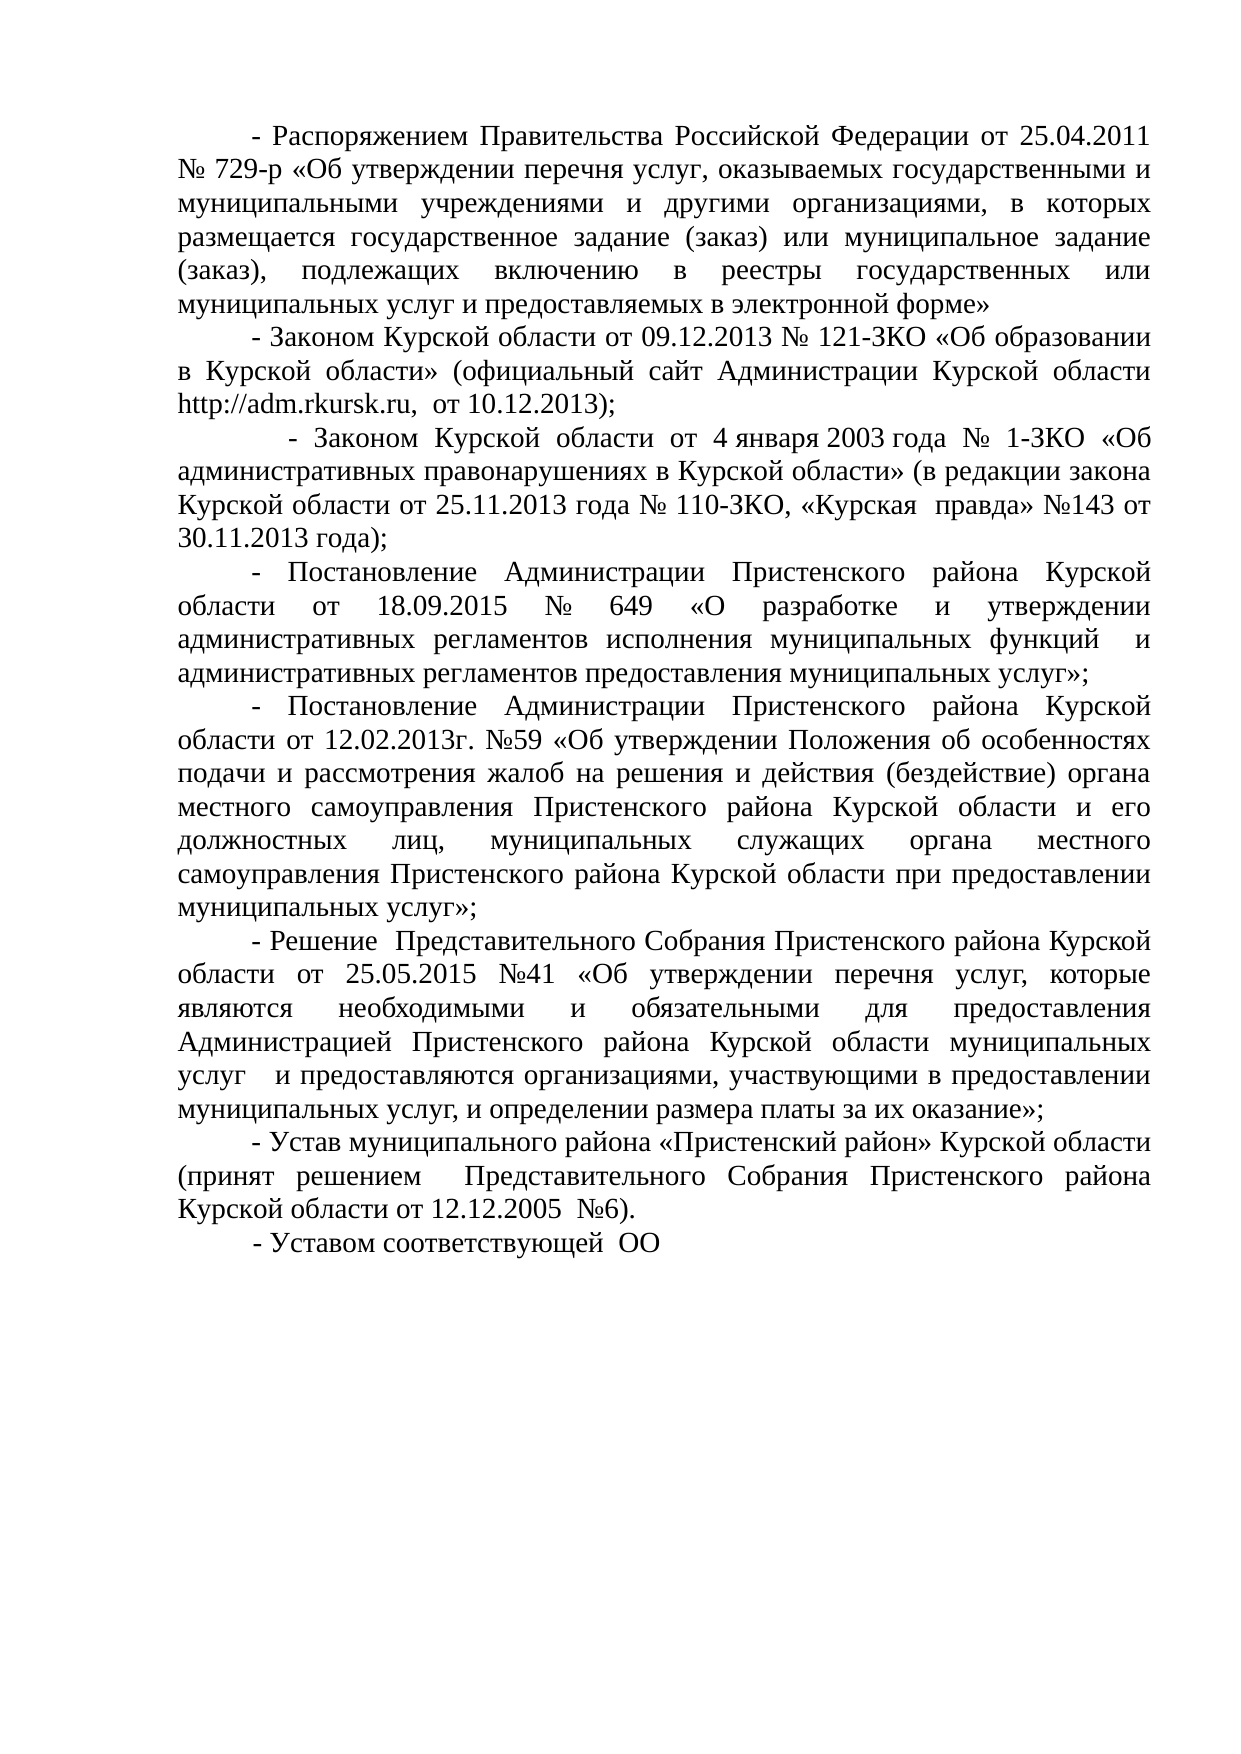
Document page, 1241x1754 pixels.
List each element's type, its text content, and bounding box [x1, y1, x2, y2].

text - Постановление Администрации Пристенского района Курской области от 18.09.2015 № 649 «О разработке и утверждении административных регламентов исполнения муниципальных функций и административных регламентов предоставления муниципальных услуг»; [177, 554, 1152, 688]
text - Решение Представительного Собрания Пристенского района Курской области от 25.05.2015 №41 «Об утверждении перечня услуг, которые являются необходимыми и обязательными для предоставления Администрацией Пристенского района Курской области муниципальных услуг и предоставляются организациями, участвующими в предоставлении муниципальных услуг, и определении размера платы за их оказание»; [177, 923, 1152, 1124]
text - Законом Курской области от 4 января 2003 года № 1-ЗКО «Об административных правонарушениях в Курской области» (в редакции закона Курской области от 25.11.2013 года № 110-ЗКО, «Курская правда» №143 от 30.11.2013 года); [177, 420, 1152, 554]
text - Законом Курской области от 09.12.2013 № 121-ЗКО «Об образовании в Курской области» (официальный сайт Администрации Курской области http://adm.rkursk.ru, от 10.12.2013); [177, 319, 1152, 420]
text - Распоряжением Правительства Российской Федерации от 25.04.2011 № 729-р «Об утверждении перечня услуг, оказываемых государственными и муниципальными учреждениями и другими организациями, в которых размещается государственное задание (заказ) или муниципальное задание (заказ), подлежащих включению в реестры государственных или муниципальных услуг и предоставляемых в электронной форме» [177, 118, 1152, 319]
text - Устав муниципального района «Пристенский район» Курской области (принят решением Представительного Собрания Пристенского района Курской области от 12.12.2005 №6). [177, 1124, 1152, 1225]
text - Уставом соответствующей ОО [177, 1225, 1152, 1258]
text - Постановление Администрации Пристенского района Курской области от 12.02.2013г. №59 «Об утверждении Положения об особенностях подачи и рассмотрения жалоб на решения и действия (бездействие) органа местного самоуправления Пристенского района Курской области и его должностных лиц, муниципальных служащих органа местного самоуправления Пристенского района Курской области при предоставлении муниципальных услуг»; [177, 688, 1152, 923]
